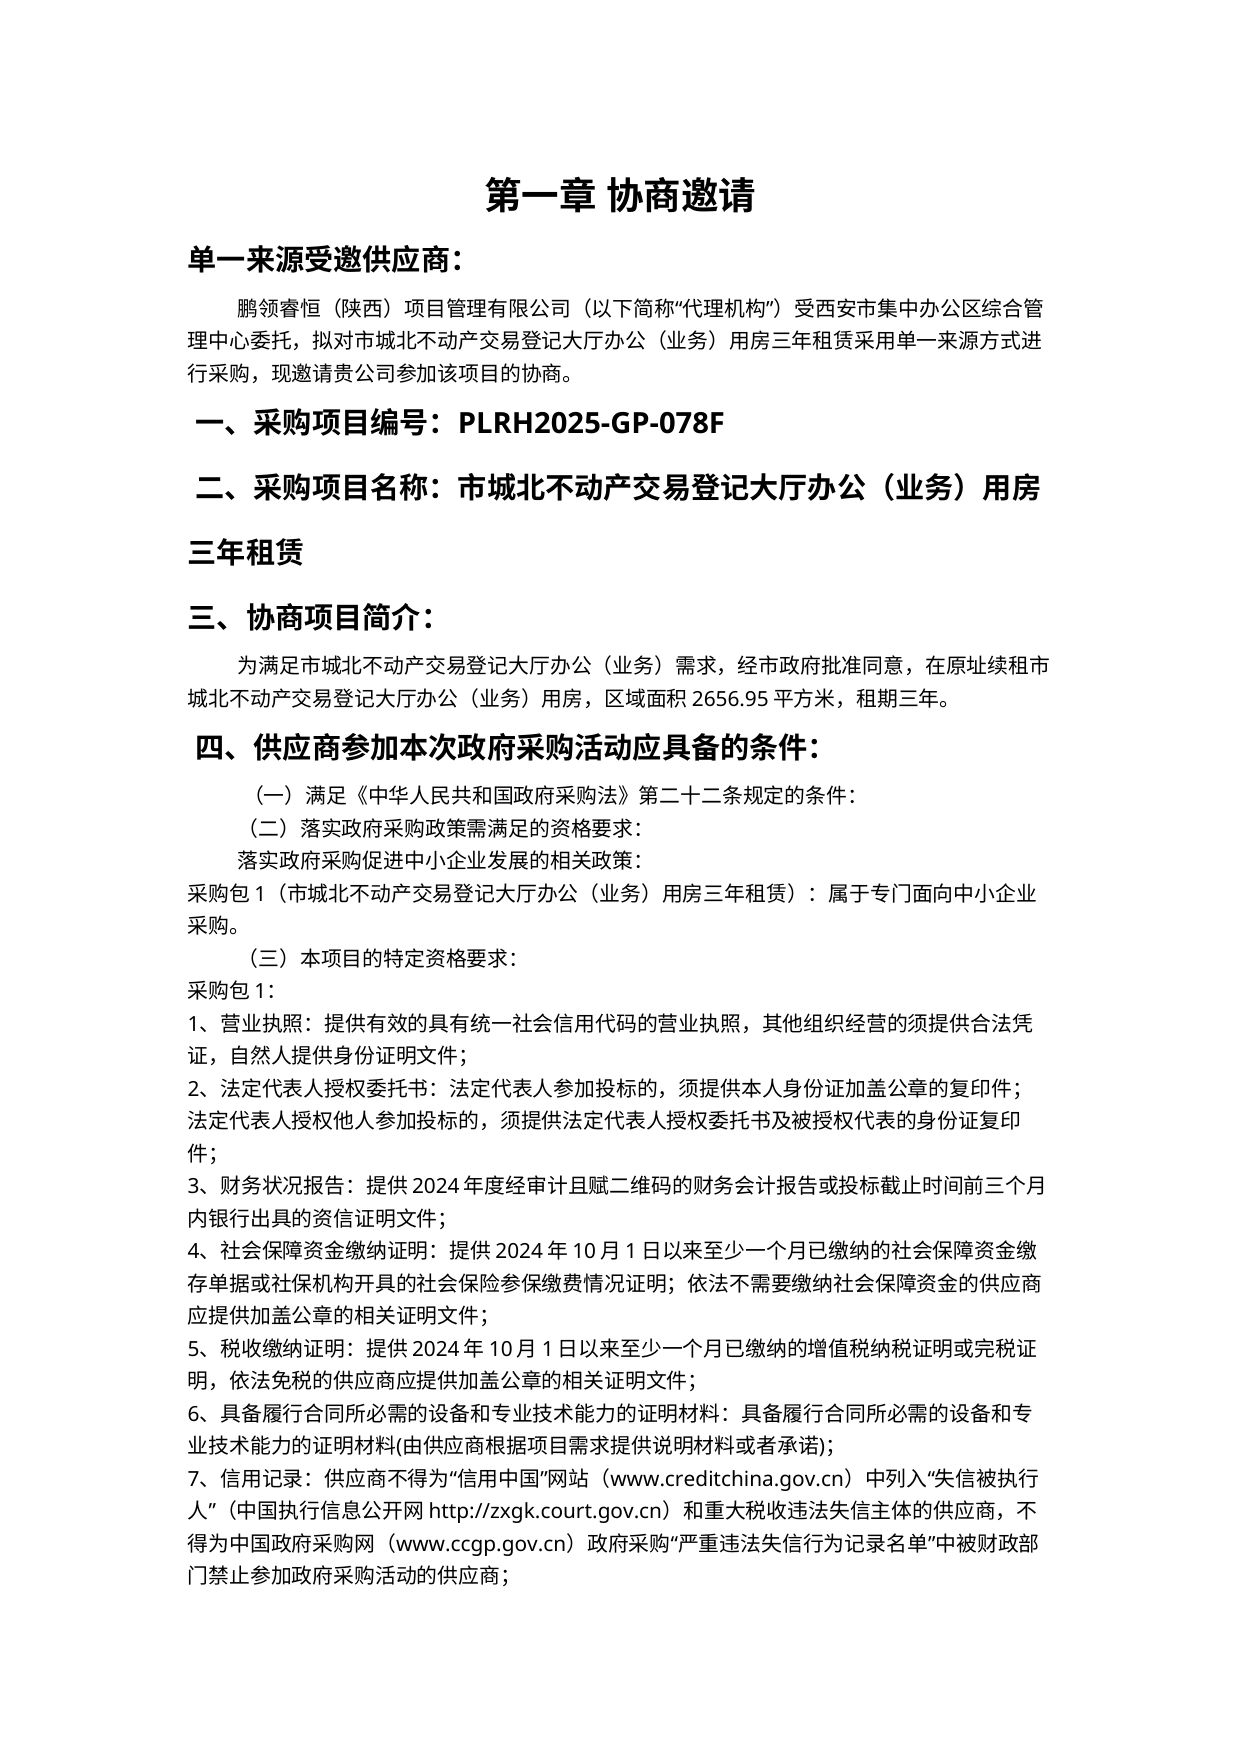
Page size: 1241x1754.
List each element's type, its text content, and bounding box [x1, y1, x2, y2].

text 二、采购项目名称：市城北不动产交易登记大厅办公（业务）用房三年租赁 [187, 454, 1053, 584]
text 单一来源受邀供应商： [187, 227, 1053, 292]
text 鹏领睿恒（陕西）项目管理有限公司（以下简称“代理机构”）受西安市集中办公区综合管理中心委托，拟对市城北不动产交易登记大厅办公（业务）用房三年租赁采用单一来源方式进行采购，现邀请贵公司参加该项目的协商。 [187, 292, 1053, 389]
text 采购包1（市城北不动产交易登记大厅办公（业务）用房三年租赁）：属于专门面向中小企业采购。 [187, 877, 1053, 942]
text 2、法定代表人授权委托书：法定代表人参加投标的，须提供本人身份证加盖公章的复印件；法定代表人授权他人参加投标的，须提供法定代表人授权委托书及被授权代表的身份证复印件； [187, 1072, 1053, 1169]
text （一）满足《中华人民共和国政府采购法》第二十二条规定的条件： [187, 779, 1053, 812]
text 1、营业执照：提供有效的具有统一社会信用代码的营业执照，其他组织经营的须提供合法凭证，自然人提供身份证明文件； [187, 1007, 1053, 1072]
text 第一章 协商邀请 [187, 162, 1053, 227]
text 落实政府采购促进中小企业发展的相关政策： [187, 844, 1053, 877]
text 采购包1： [187, 974, 1053, 1007]
text 三、协商项目简介： [187, 584, 1053, 649]
text 5、税收缴纳证明：提供2024年10月1日以来至少一个月已缴纳的增值税纳税证明或完税证明，依法免税的供应商应提供加盖公章的相关证明文件； [187, 1332, 1053, 1397]
text 一、采购项目编号：PLRH2025-GP-078F [187, 389, 1053, 454]
text 四、供应商参加本次政府采购活动应具备的条件： [187, 714, 1053, 779]
text 3、财务状况报告：提供2024年度经审计且赋二维码的财务会计报告或投标截止时间前三个月内银行出具的资信证明文件； [187, 1169, 1053, 1234]
text 4、社会保障资金缴纳证明：提供2024年10月1日以来至少一个月已缴纳的社会保障资金缴存单据或社保机构开具的社会保险参保缴费情况证明；依法不需要缴纳社会保障资金的供应商应提供加盖公章的相关证明文件； [187, 1234, 1053, 1332]
text 7、信用记录：供应商不得为“信用中国”网站（www.creditchina.gov.cn）中列入“失信被执行人”（中国执行信息公开网http://zxgk.court.gov.cn）和重大税收违法失信主体的供应商，不得为中国政府采购网（www.ccgp.gov.cn）政府采购“严重违法失信行为记录名单”中被财政部门禁止参加政府采购活动的供应商； [187, 1462, 1053, 1592]
text （二）落实政府采购政策需满足的资格要求： [187, 812, 1053, 844]
text （三）本项目的特定资格要求： [187, 942, 1053, 974]
text 6、具备履行合同所必需的设备和专业技术能力的证明材料：具备履行合同所必需的设备和专业技术能力的证明材料(由供应商根据项目需求提供说明材料或者承诺)； [187, 1397, 1053, 1462]
text 为满足市城北不动产交易登记大厅办公（业务）需求，经市政府批准同意，在原址续租市城北不动产交易登记大厅办公（业务）用房，区域面积2656.95平方米，租期三年。 [187, 649, 1053, 714]
